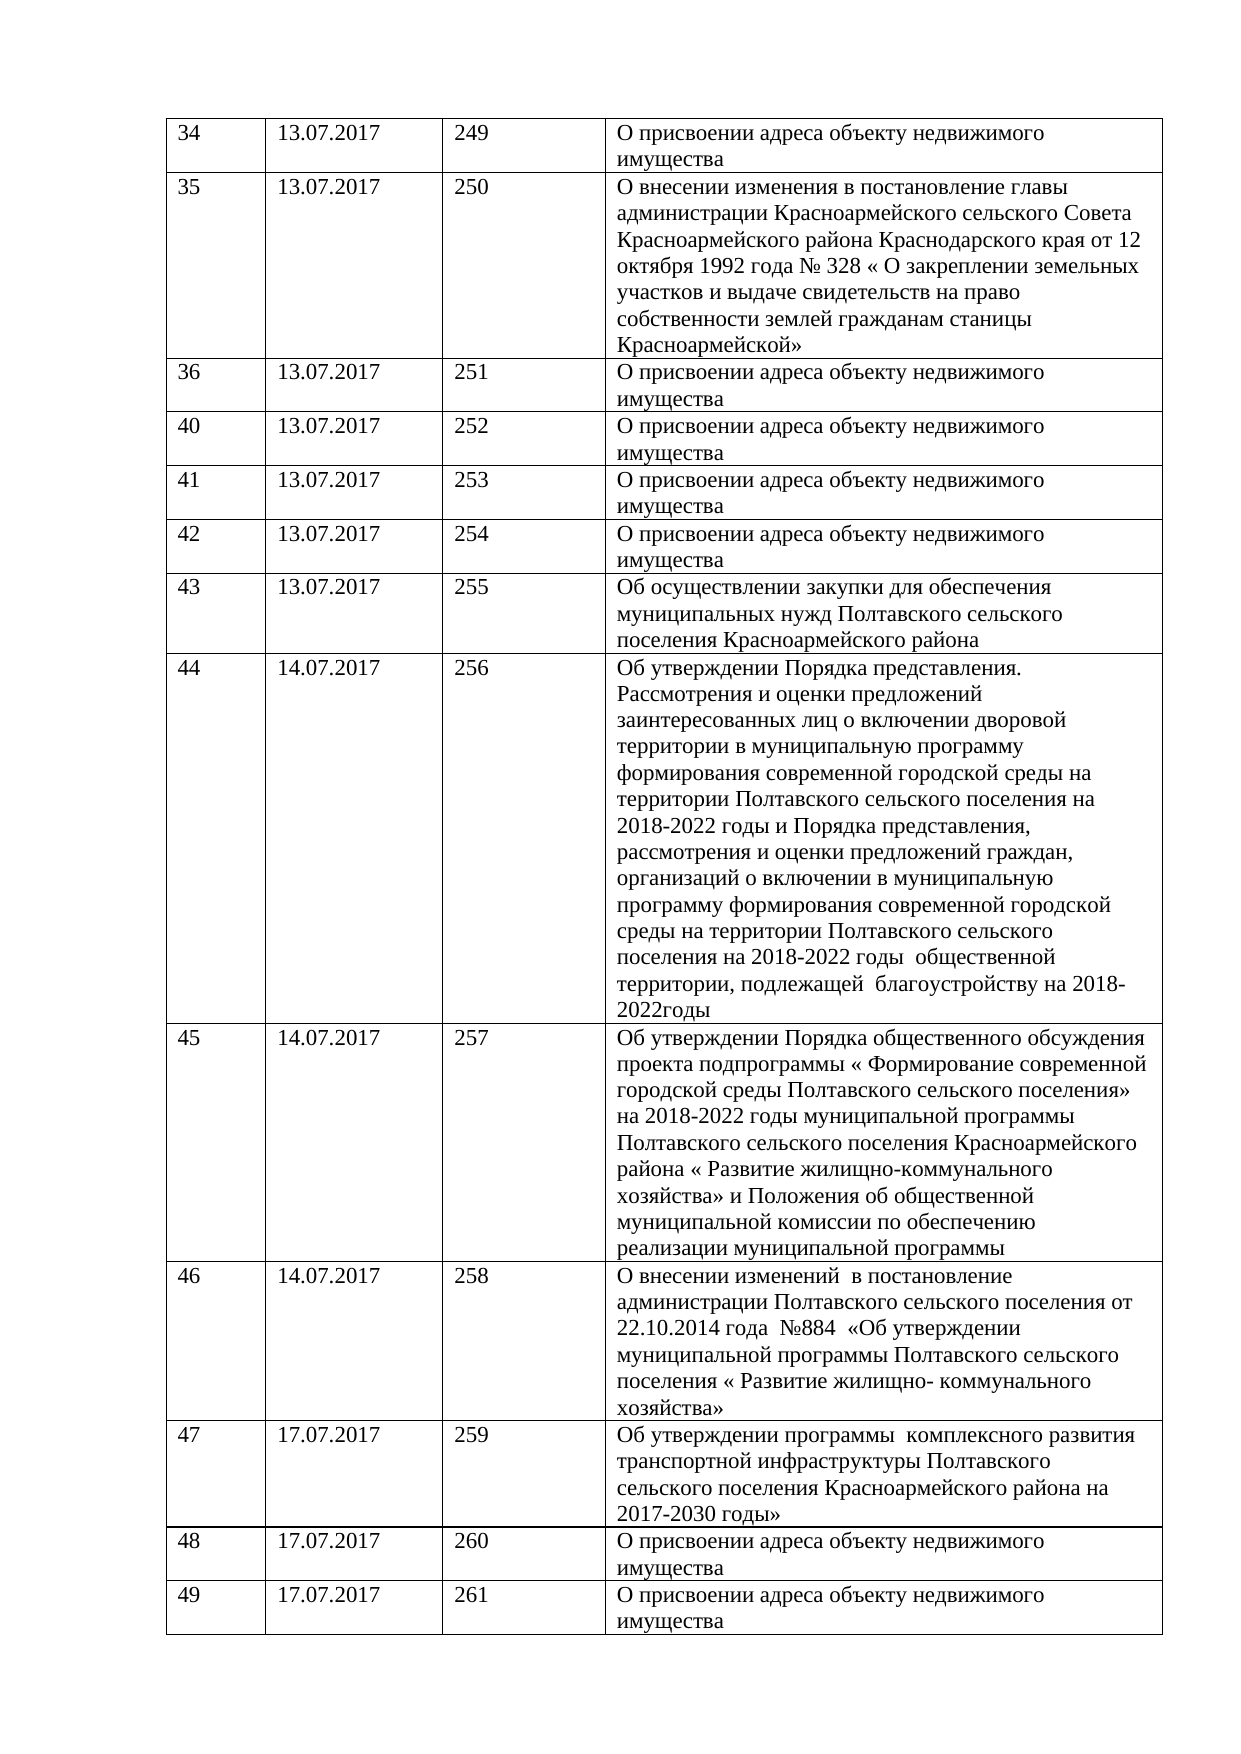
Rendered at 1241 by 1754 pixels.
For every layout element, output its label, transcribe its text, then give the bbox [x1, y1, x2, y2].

table_cell 40 [167, 412, 265, 465]
table_cell 254 [443, 520, 605, 572]
table_cell О присвоении адреса объекту недвижимого имущества [606, 359, 1162, 411]
table_cell 47 [167, 1421, 265, 1526]
table_cell 45 [167, 1024, 265, 1261]
table_cell 41 [167, 466, 265, 519]
table_cell 253 [443, 466, 605, 519]
table_cell О присвоении адреса объекту недвижимого имущества [606, 412, 1162, 465]
table_cell 255 [443, 574, 605, 652]
table_cell 46 [167, 1262, 265, 1420]
table_cell 44 [167, 654, 265, 1022]
table_cell 36 [167, 359, 265, 411]
table_cell 259 [443, 1421, 605, 1526]
table_cell Об осуществлении закупки для обеспечения муниципальных нужд Полтавского сельского поселения Красноармейского района [606, 574, 1162, 652]
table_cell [606, 1581, 1162, 1634]
table_cell Об утверждении Порядка общественного обсуждения проекта подпрограммы « Формирование современной городской среды Полтавского сельского поселения» на 2018-2022 годы муниципальной программы Полтавского сельского поселения Красноармейского района « Развитие жилищно-коммунального хозяйства» и Положения об общественной муниципальной комиссии по обеспечению реализации муниципальной программы [606, 1024, 1162, 1261]
table_cell 48 [167, 1528, 265, 1580]
table_cell 251 [443, 359, 605, 411]
table_cell 13.07.2017 [266, 466, 442, 519]
table_cell 14.07.2017 [266, 1262, 442, 1420]
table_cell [606, 119, 1162, 172]
table_cell 257 [443, 1024, 605, 1261]
table_cell Об утверждении программы комплексного развития транспортной инфраструктуры Полтавского сельского поселения Красноармейского района на 2017-2030 годы» [606, 1421, 1162, 1526]
table_cell 258 [443, 1262, 605, 1420]
table_cell 13.07.2017 [266, 412, 442, 465]
table_cell Об утверждении Порядка представления. Рассмотрения и оценки предложений заинтересованных лиц о включении дворовой территории в муниципальную программу формирования современной городской среды на территории Полтавского сельского поселения на 2018-2022 годы и Порядка представления, рассмотрения и оценки предложений граждан, организаций о включении в муниципальную программу формирования современной городской среды на территории Полтавского сельского поселения на 2018-2022 годы общественной территории, подлежащей благоустройству на 2018-2022годы [606, 654, 1162, 1022]
table_cell 260 [443, 1528, 605, 1580]
table_cell О внесении изменения в постановление главы администрации Красноармейского сельского Совета Красноармейского района Краснодарского края от 12 октября 1992 года № 328 « О закреплении земельных участков и выдаче свидетельств на право собственности землей гражданам станицы Красноармейской» [606, 173, 1162, 357]
table_cell 13.07.2017 [266, 119, 442, 172]
table_cell 17.07.2017 [266, 1581, 442, 1634]
table_cell 42 [167, 520, 265, 572]
table_cell 256 [443, 654, 605, 1022]
table_cell О присвоении адреса объекту недвижимого имущества [606, 520, 1162, 572]
table_cell О присвоении адреса объекту недвижимого имущества [606, 466, 1162, 519]
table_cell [606, 1528, 1162, 1580]
table_cell 34 [167, 119, 265, 172]
table_cell 49 [167, 1581, 265, 1634]
table_cell 17.07.2017 [266, 1528, 442, 1580]
table_cell 250 [443, 173, 605, 357]
table_cell 252 [443, 412, 605, 465]
table_cell 14.07.2017 [266, 1024, 442, 1261]
table_cell 13.07.2017 [266, 520, 442, 572]
table_cell 43 [167, 574, 265, 652]
table_cell 35 [167, 173, 265, 357]
table_cell 13.07.2017 [266, 574, 442, 652]
table_cell 13.07.2017 [266, 173, 442, 357]
table_cell О внесении изменений в постановление администрации Полтавского сельского поселения от 22.10.2014 года №884 «Об утверждении муниципальной программы Полтавского сельского поселения « Развитие жилищно- коммунального хозяйства» [606, 1262, 1162, 1420]
table_cell 17.07.2017 [266, 1421, 442, 1526]
table_cell 14.07.2017 [266, 654, 442, 1022]
table_cell 261 [443, 1581, 605, 1634]
table_cell 249 [443, 119, 605, 172]
table_cell 13.07.2017 [266, 359, 442, 411]
